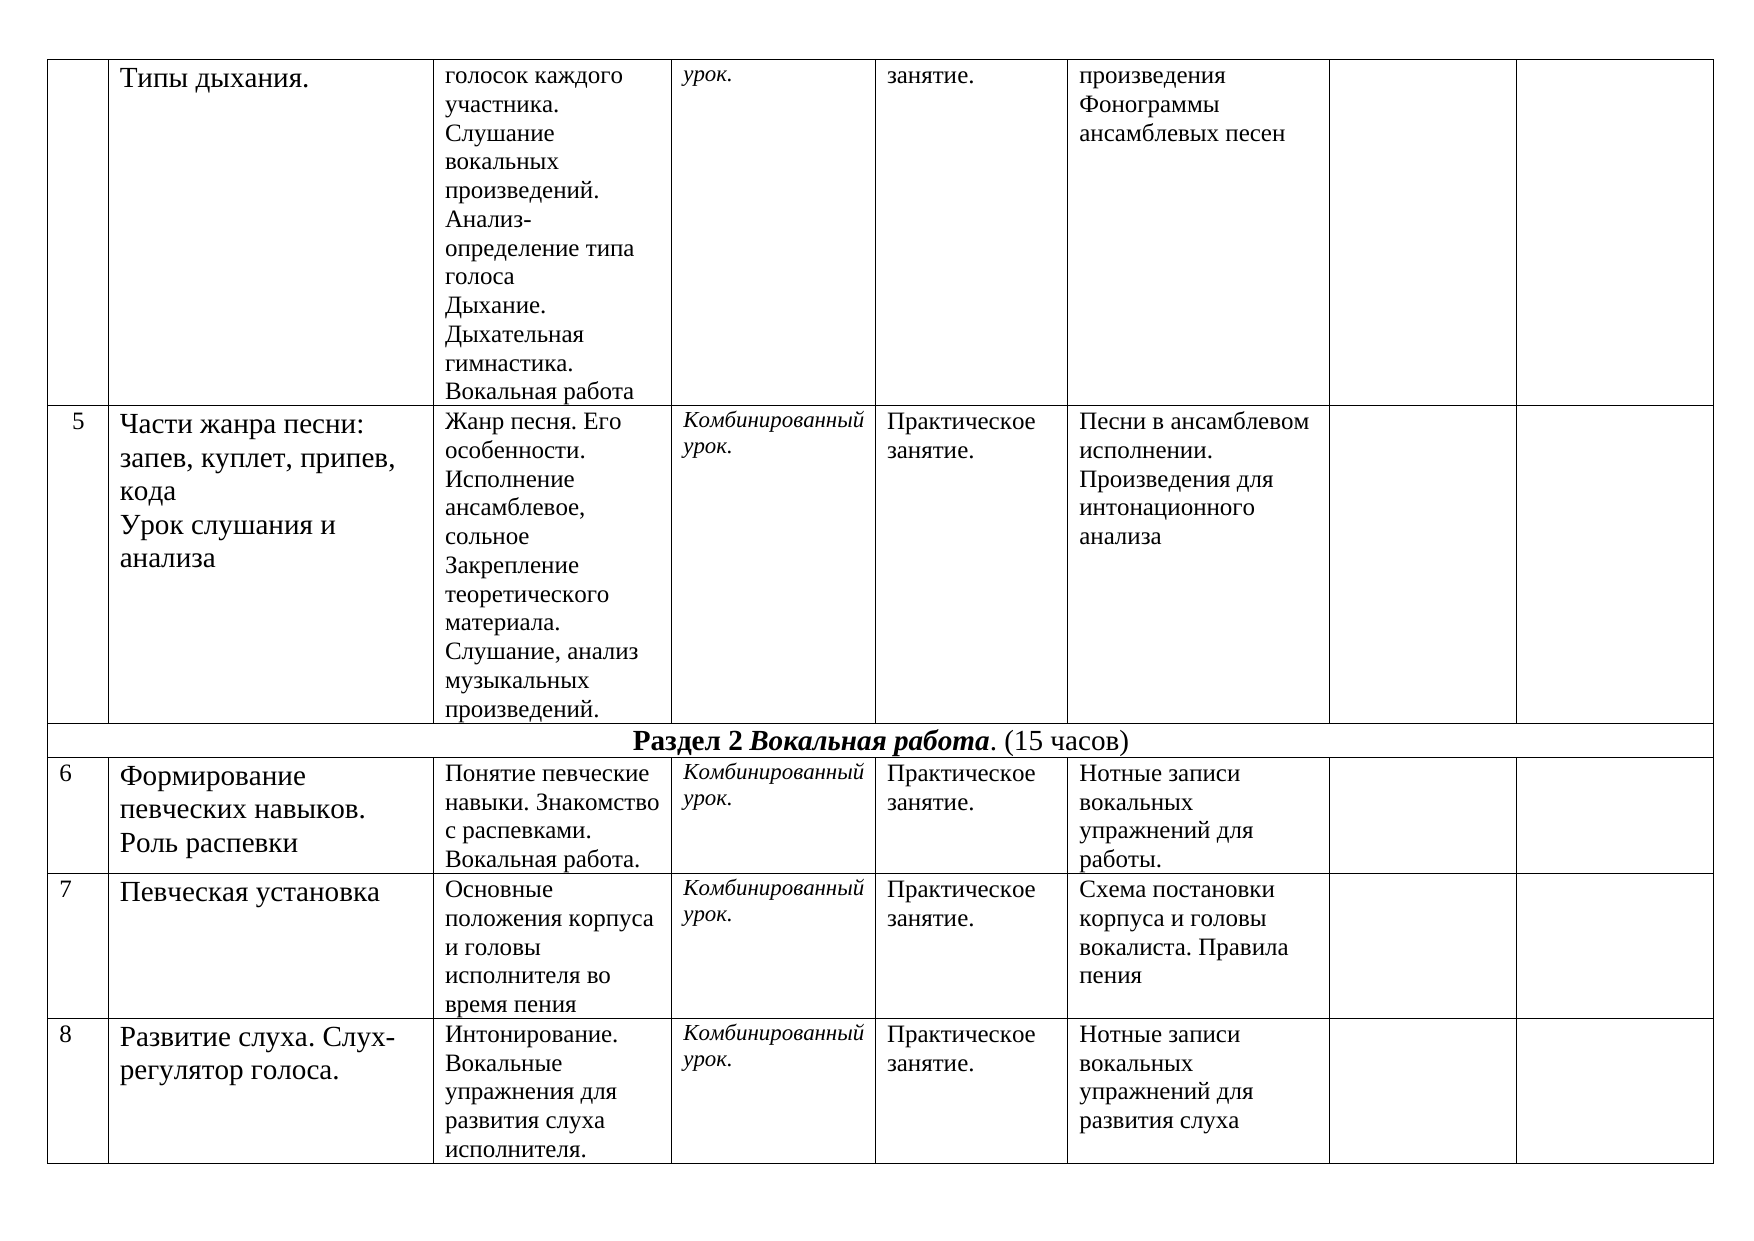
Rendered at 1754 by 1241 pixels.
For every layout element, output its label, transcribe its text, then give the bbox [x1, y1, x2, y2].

table_cell Схема постановки корпуса и головы вокалиста. Правила пения [1068, 874, 1329, 1018]
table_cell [672, 60, 875, 405]
table_cell Комбинированный урок. [672, 874, 875, 1018]
table_cell Комбинированный урок. [672, 406, 875, 722]
table_cell Комбинированный урок. [672, 758, 875, 873]
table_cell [109, 60, 433, 405]
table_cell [876, 1019, 1067, 1163]
table_cell Формирование певческих навыков. Роль распевки [109, 758, 433, 873]
table_cell [1517, 874, 1713, 1018]
table_cell Практическое занятие. [876, 406, 1067, 722]
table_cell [1068, 60, 1329, 405]
table_cell [1517, 60, 1713, 405]
table_cell 4 [48, 60, 108, 405]
table_cell [1330, 758, 1516, 873]
table_cell Жанр песня. Его особенности. Исполнение ансамблевое, сольное Закрепление теоретического материала. Слушание, анализ музыкальных произведений. [434, 406, 671, 722]
table_cell Нотные записи вокальных упражнений для работы. [1068, 758, 1329, 873]
table_cell Практическое занятие. [876, 874, 1067, 1018]
table_cell Песни в ансамблевом исполнении. Произведения для интонационного анализа [1068, 406, 1329, 722]
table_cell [876, 60, 1067, 405]
table_cell [1517, 758, 1713, 873]
table_cell Певческая установка [109, 874, 433, 1018]
table_cell 6 [48, 758, 108, 873]
table_cell 8 [48, 1019, 108, 1163]
table_cell [1330, 60, 1516, 405]
table_cell 7 [48, 874, 108, 1018]
table_cell Практическое занятие. [876, 758, 1067, 873]
table_cell [1517, 1019, 1713, 1163]
table_cell Интонирование. Вокальные упражнения для развития слуха исполнителя. [434, 1019, 671, 1163]
table_cell Развитие слуха. Слух- регулятор голоса. [109, 1019, 433, 1163]
table_cell 5 [48, 406, 108, 722]
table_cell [434, 60, 671, 405]
table_cell [1517, 406, 1713, 722]
table_cell [1330, 1019, 1516, 1163]
table_cell Раздел 2 Вокальная работа. (15 часов) [48, 724, 1713, 757]
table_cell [1068, 1019, 1329, 1163]
table_cell Части жанра песни: запев, куплет, припев, кода Урок слушания и анализа [109, 406, 433, 722]
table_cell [672, 1019, 875, 1163]
table_cell Понятие певческие навыки. Знакомство с распевками. Вокальная работа. [434, 758, 671, 873]
table_cell [1330, 406, 1516, 722]
table_cell [1330, 874, 1516, 1018]
table_cell Основные положения корпуса и головы исполнителя во время пения [434, 874, 671, 1018]
